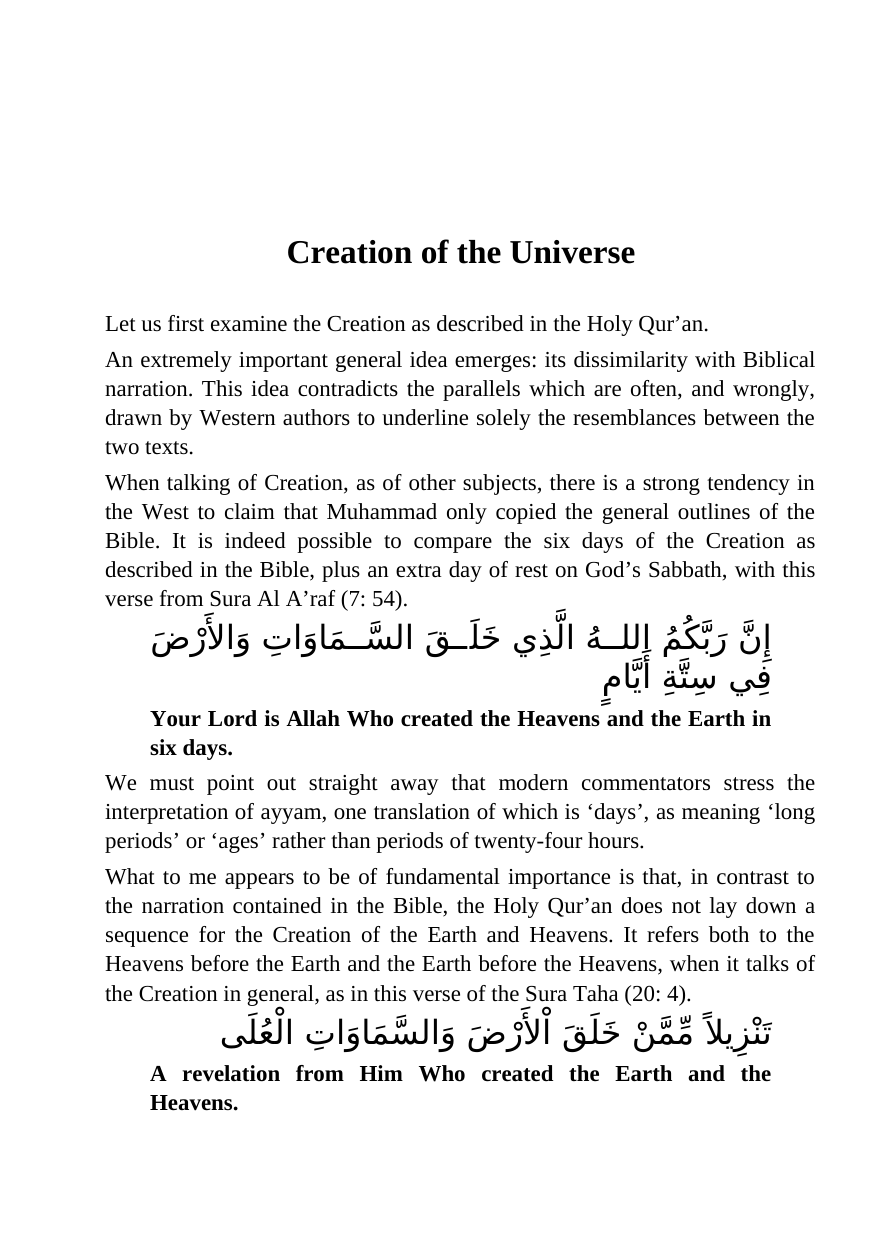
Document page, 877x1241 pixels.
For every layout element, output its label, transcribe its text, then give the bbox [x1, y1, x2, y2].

text What to me appears to be of fundamental importance is that, in contrast to the narration contained in the Bible, the Holy Qur’an does not lay down a sequence for the Creation of the Earth and Heavens. It refers both to the Heavens before the Earth and the Earth before the Heavens, when it talks of the Creation in general, as in this verse of the Sura Taha (20: 4). [105, 861, 817, 1007]
text Your Lord is Allah Who created the Heavens and the Earth in six days. [150, 703, 772, 761]
subtitle Creation of the Universe [105, 232, 817, 271]
text A revelation from Him Who created the Earth and the Heavens. [150, 1058, 772, 1117]
text When talking of Creation, as of other subjects, there is a strong tendency in the West to claim that Muhammad only copied the general outlines of the Bible. It is indeed possible to compare the six days of the Creation as described in the Bible, plus an extra day of rest on God’s Sabbath, with this verse from Sura Al A’raf (7: 54). [105, 467, 817, 612]
text Let us first examine the Creation as described in the Holy Qur’an. [105, 308, 817, 337]
text تَنْزِيلاً مِّمَّنْ خَلَقَ اْلأَرْضَ وَالسَّمَاوَاتِ الْعُلَى [150, 1013, 772, 1052]
text We must point out straight away that modern commentators stress the interpretation of ayyam, one translation of which is ‘days’, as meaning ‘long periods’ or ‘ages’ rather than periods of twenty-four hours. [105, 767, 817, 855]
text إِنَّ رَبَّكُمُ اللهُ الَّذِي خَلَقَ السَّمَاوَاتِ وَالأَرْضَ فِي سِتَّةِ أَيَّامٍ [150, 619, 772, 696]
text An extremely important general idea emerges: its dissimilarity with Biblical narration. This idea contradicts the parallels which are often, and wrongly, drawn by Western authors to underline solely the resemblances between the two texts. [105, 344, 817, 460]
